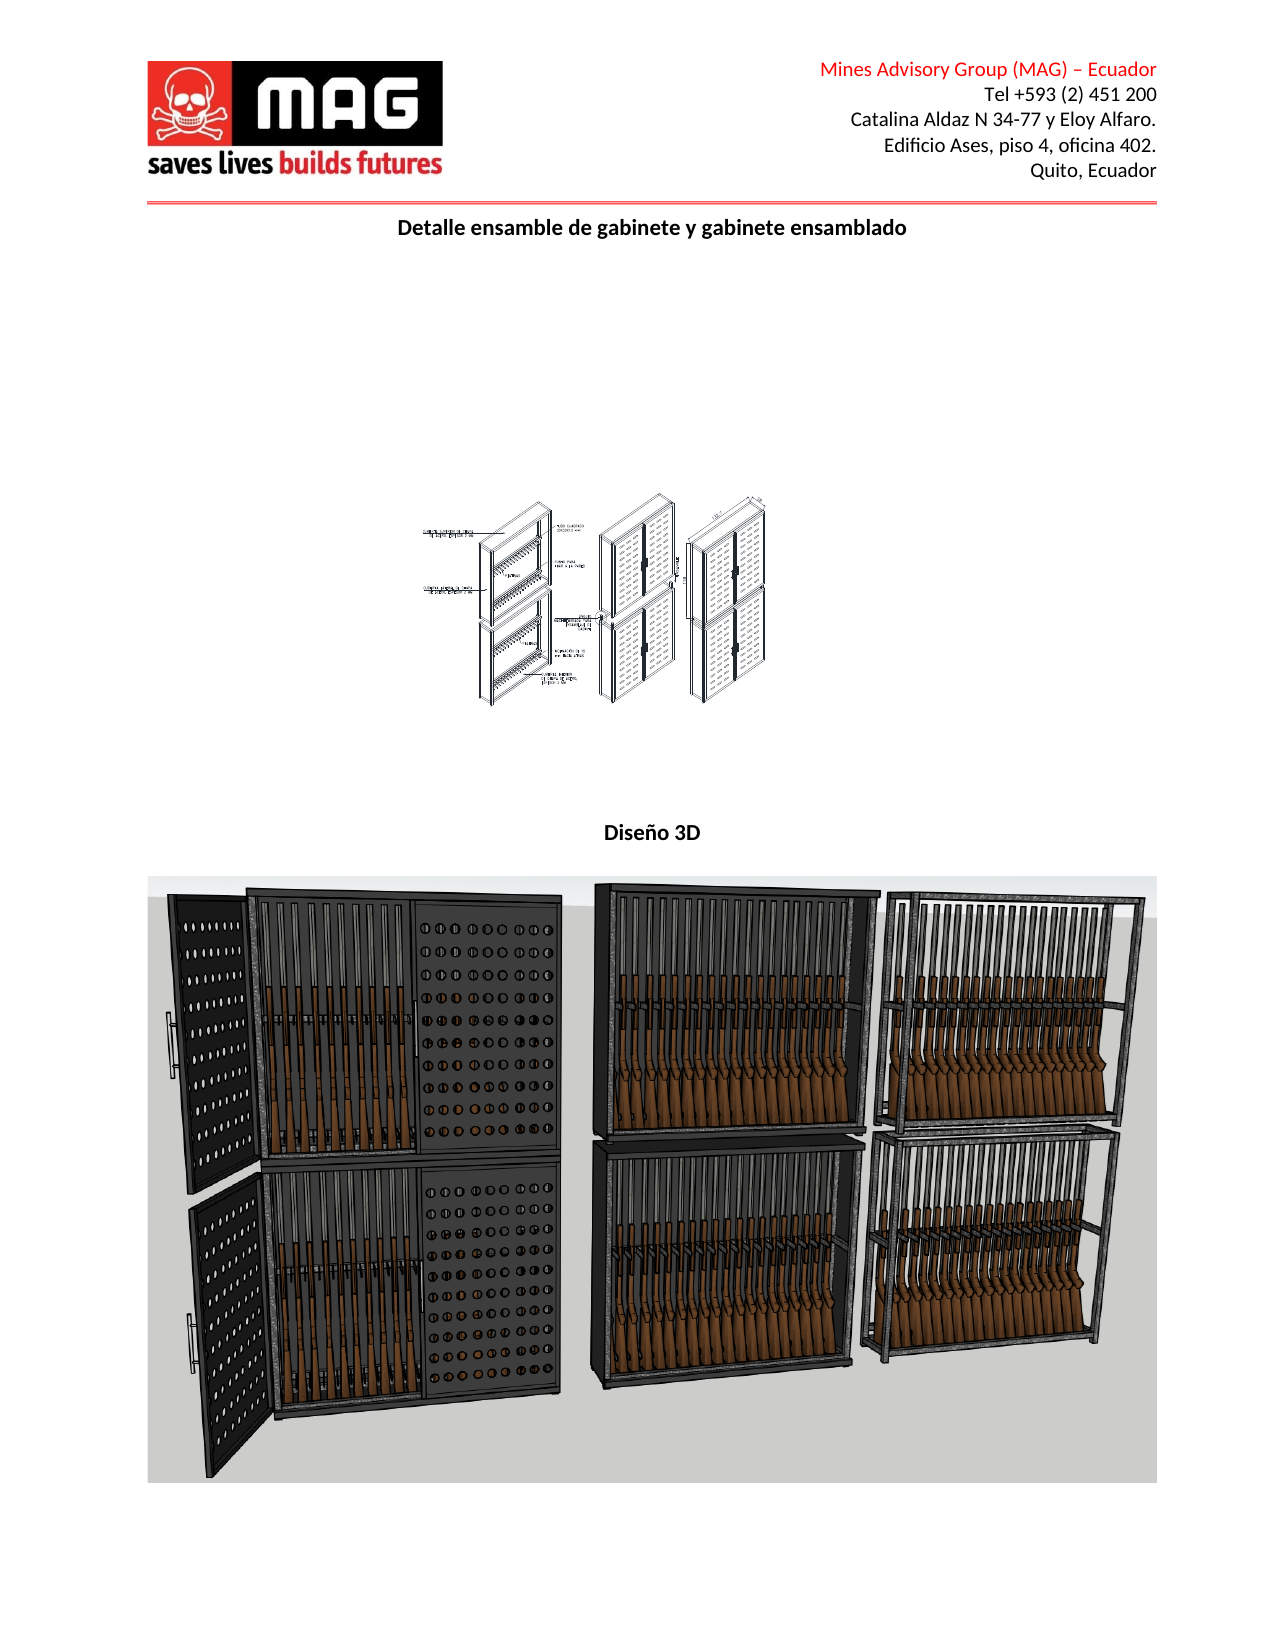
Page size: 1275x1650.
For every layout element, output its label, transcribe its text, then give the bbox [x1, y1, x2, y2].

text Diseño 3D [148, 818, 1157, 846]
picture [147, 876, 1157, 1483]
text Detalle ensamble de gabinete y gabinete ensamblado [148, 213, 1157, 241]
picture [147, 61, 443, 177]
